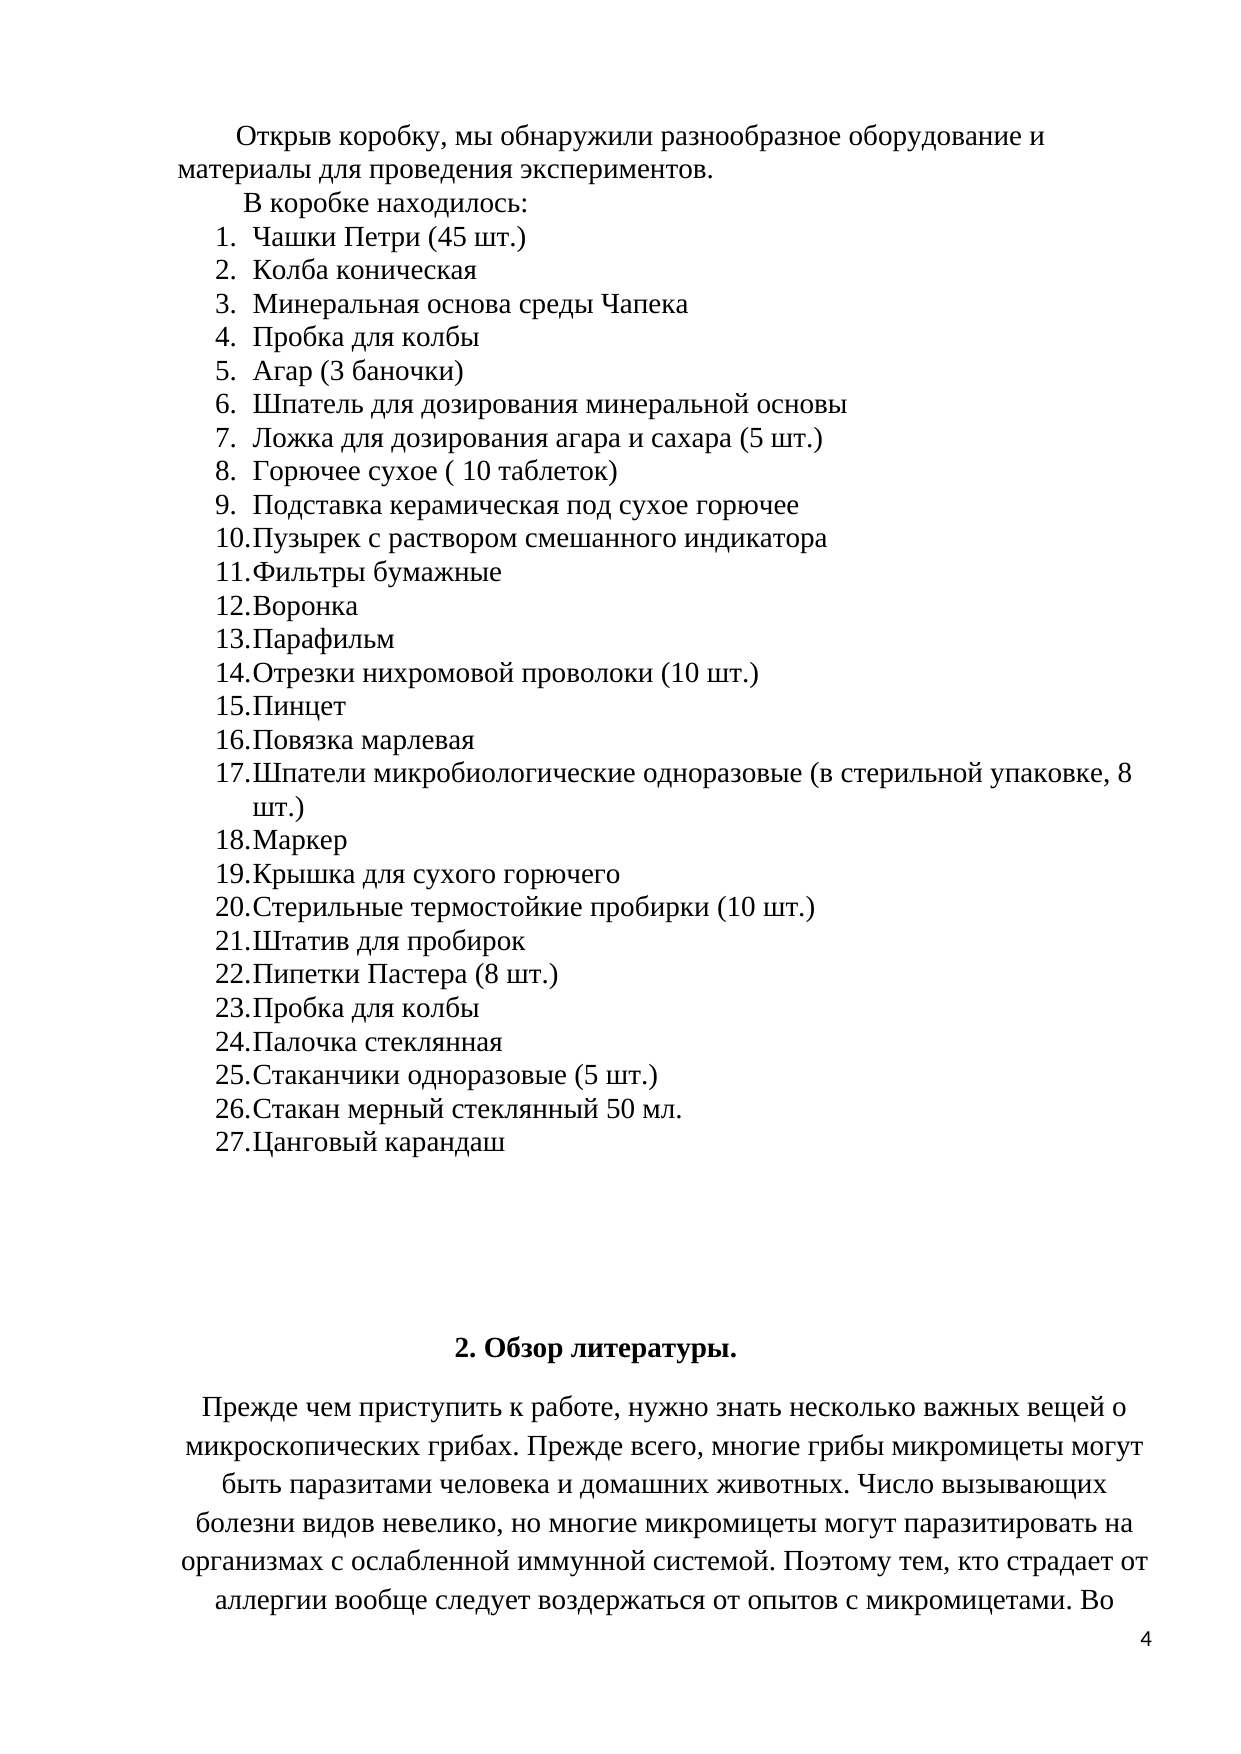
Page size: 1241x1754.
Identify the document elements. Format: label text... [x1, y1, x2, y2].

list Горючее сухое ( 10 таблеток) [215, 453, 1152, 487]
list Стаканчики одноразовые (5 шт.) [215, 1057, 1152, 1091]
list Маркер [215, 822, 1152, 856]
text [177, 1389, 1152, 1615]
list Минеральная основа среды Чапека [215, 286, 1152, 319]
list Шпатель для дозирования минеральной основы [215, 386, 1152, 420]
list Подставка керамическая под сухое горючее [215, 487, 1152, 521]
list Стакан мерный стеклянный 50 мл. [215, 1091, 1152, 1124]
list Ложка для дозирования агара и сахара (5 шт.) [215, 420, 1152, 453]
list Крышка для сухого горючего [215, 856, 1152, 889]
list Стерильные термостойкие пробирки (10 шт.) [215, 889, 1152, 923]
list Парафильм [215, 621, 1152, 655]
list Шпатели микробиологические одноразовые (в стерильной упаковке, 8 шт.) [215, 755, 1152, 822]
list Повязка марлевая [215, 722, 1152, 755]
text В коробке находилось: [177, 185, 1152, 219]
text 2. Обзор литературы. [177, 1330, 1152, 1363]
list Фильтры бумажные [215, 554, 1152, 588]
list Пузырек с раствором смешанного индикатора [215, 521, 1152, 554]
list Отрезки нихромовой проволоки (10 шт.) [215, 655, 1152, 688]
list Воронка [215, 588, 1152, 621]
list Палочка стеклянная [215, 1024, 1152, 1057]
list Пипетки Пастера (8 шт.) [215, 957, 1152, 990]
list Чашки Петри (45 шт.) [215, 219, 1152, 252]
list Пробка для колбы [215, 990, 1152, 1024]
list Пробка для колбы [215, 319, 1152, 353]
list Цанговый карандаш [215, 1124, 1152, 1158]
text Открыв коробку, мы обнаружили разнообразное оборудование и материалы для проведения экспериментов. [177, 118, 1152, 185]
list Колба коническая [215, 252, 1152, 286]
list Агар (3 баночки) [215, 353, 1152, 386]
list Пинцет [215, 688, 1152, 722]
list Штатив для пробирок [215, 923, 1152, 957]
